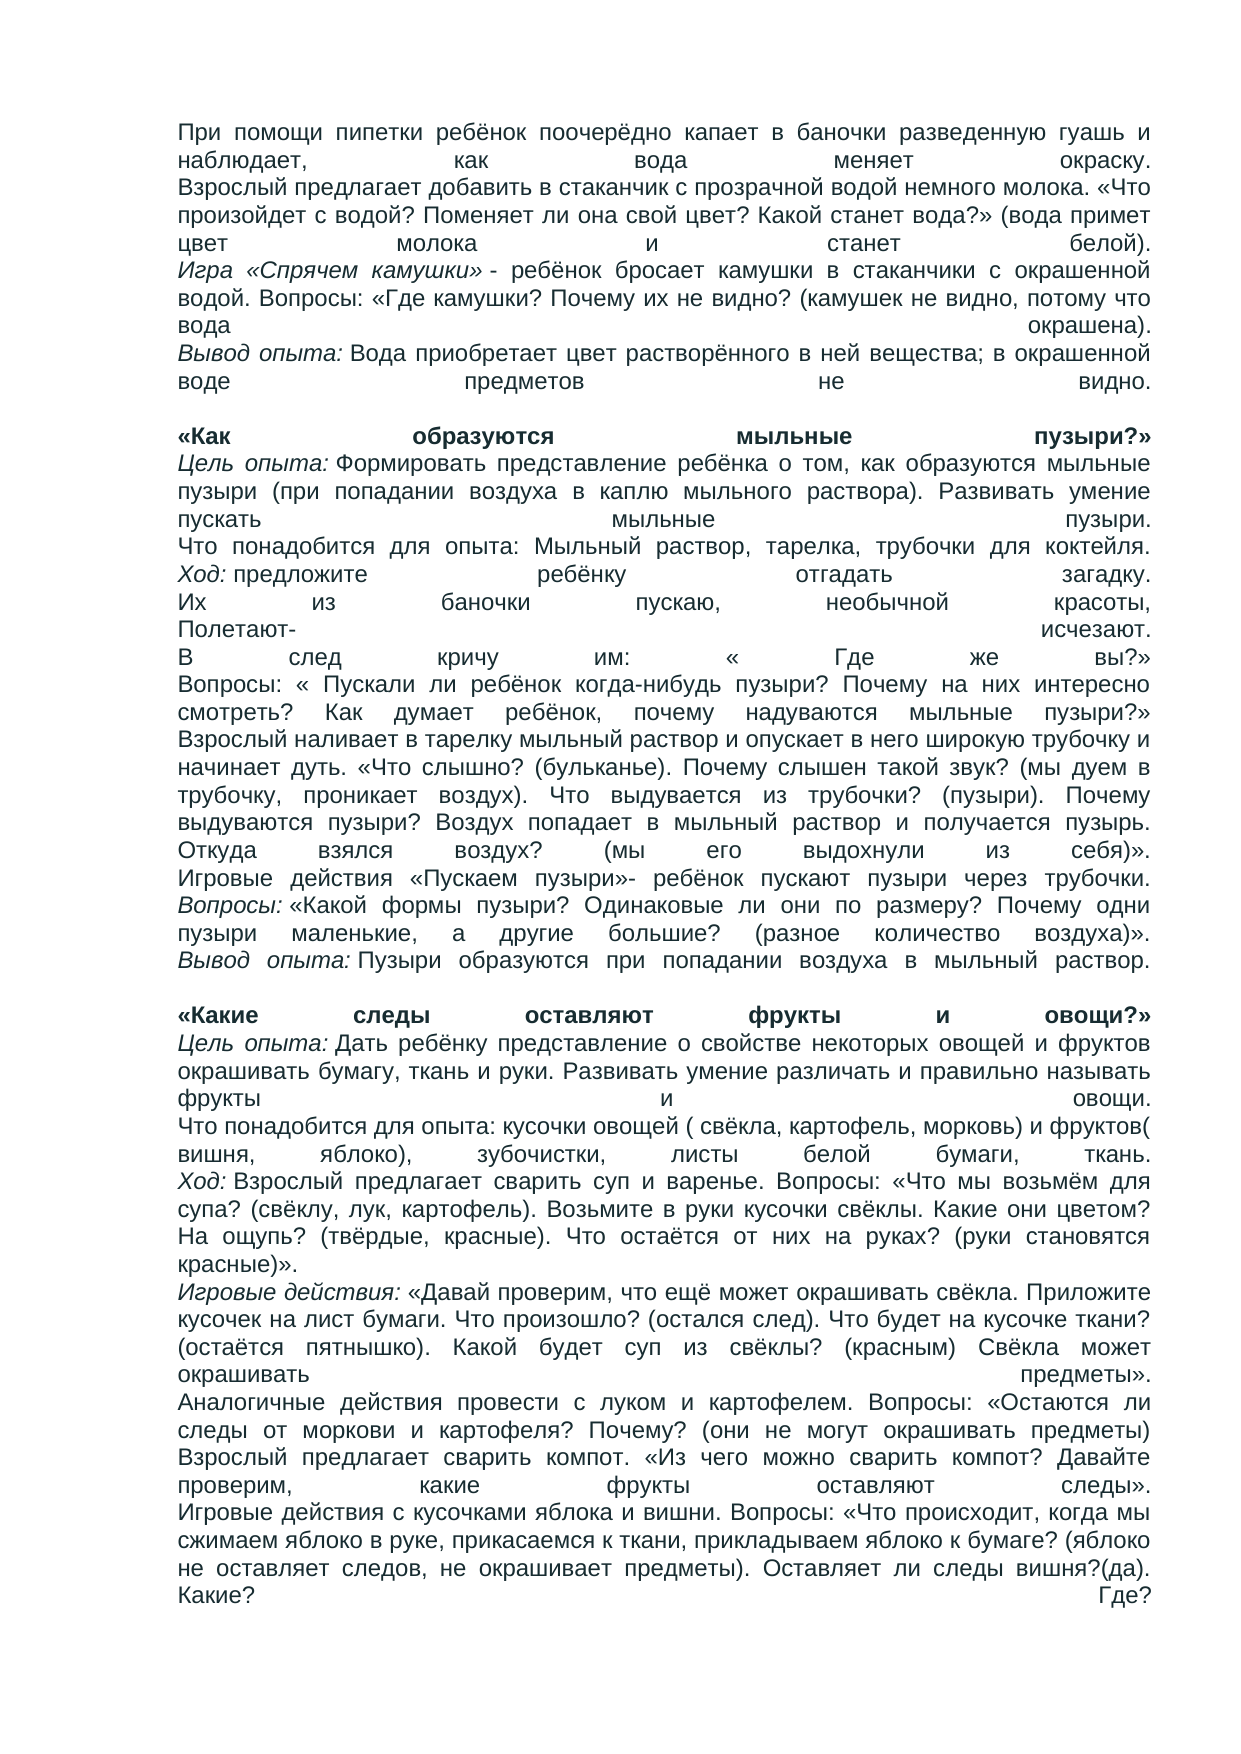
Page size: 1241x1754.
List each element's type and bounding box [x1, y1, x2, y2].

text [177, 118, 1152, 1609]
